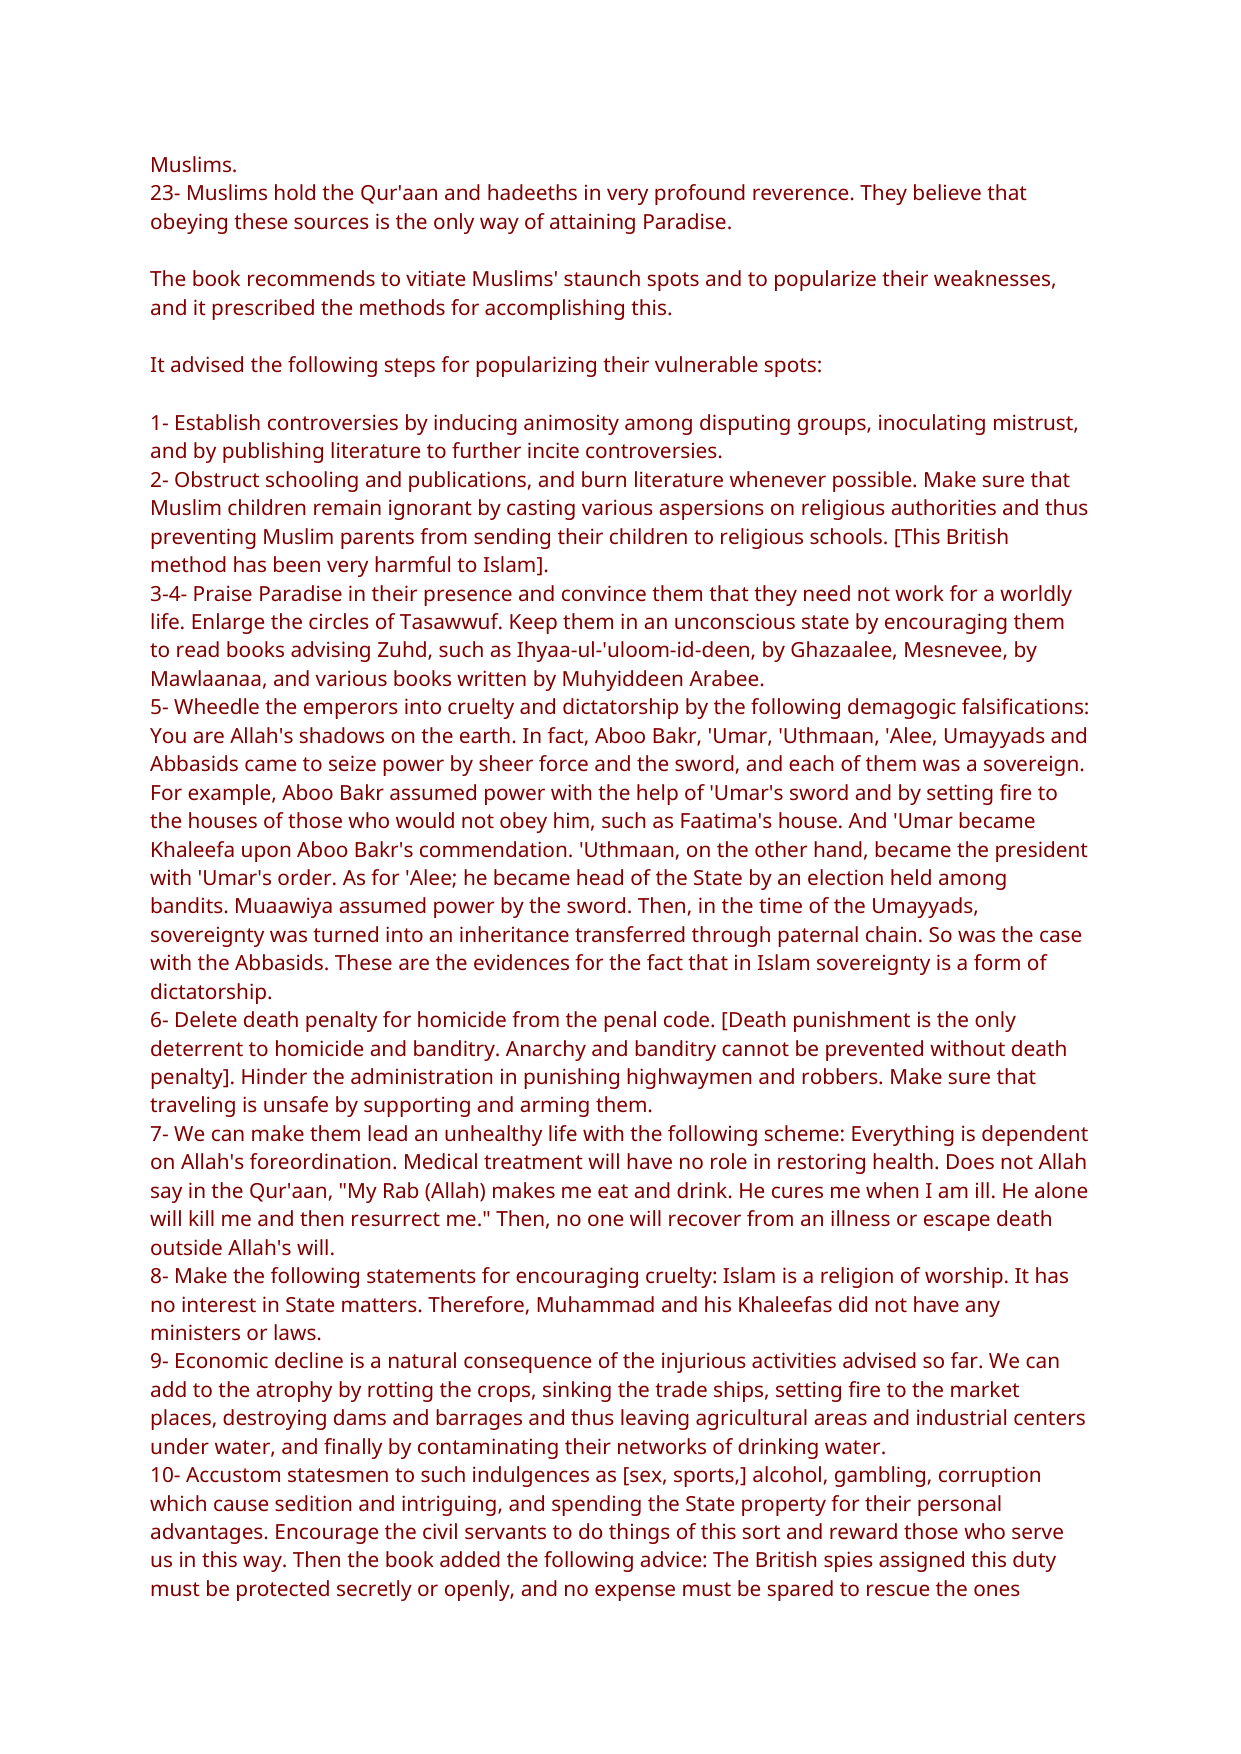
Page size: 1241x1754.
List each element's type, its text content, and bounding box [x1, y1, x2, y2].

text The book recommends to vitiate Muslims' staunch spots and to popularize their weaknesses, and it prescribed the methods for accomplishing this. [150, 264, 1090, 321]
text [150, 150, 1090, 235]
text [150, 408, 1090, 1602]
text It advised the following steps for popularizing their vulnerable spots: [150, 351, 1090, 379]
